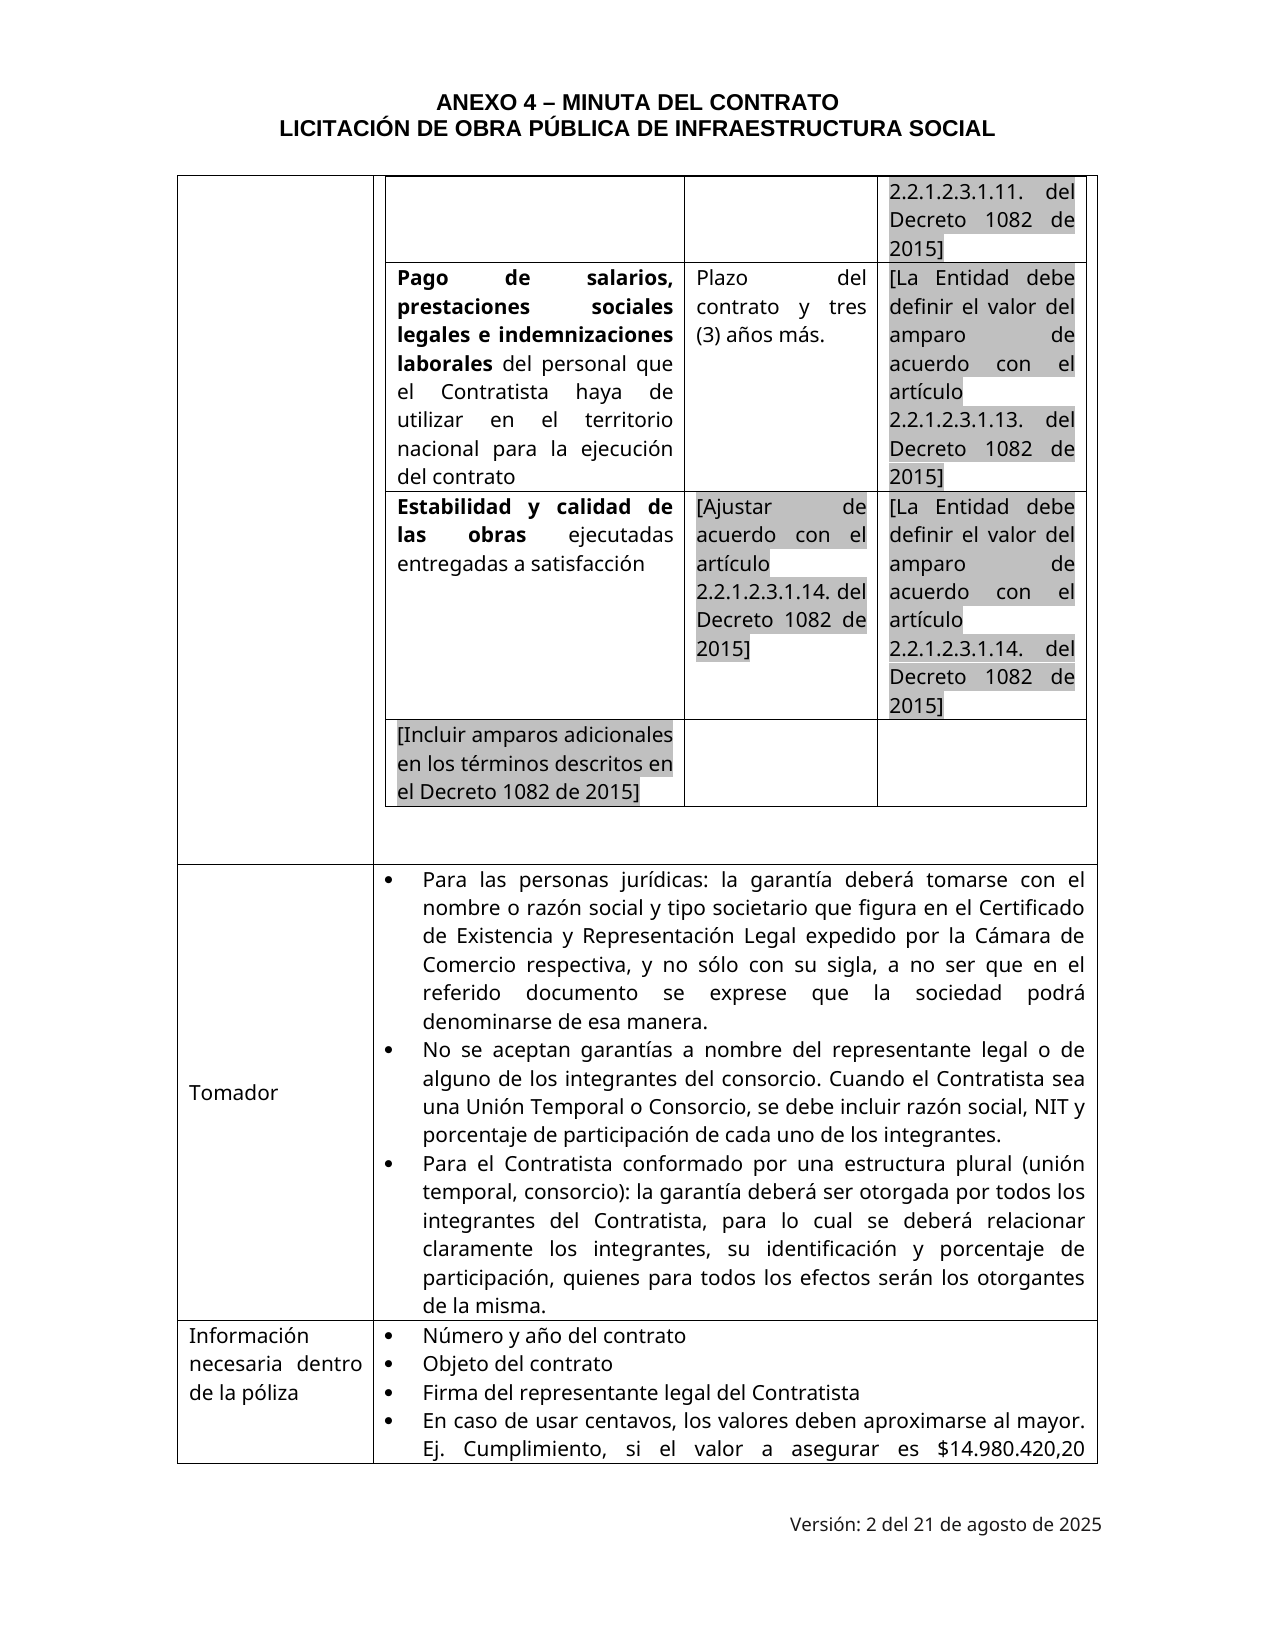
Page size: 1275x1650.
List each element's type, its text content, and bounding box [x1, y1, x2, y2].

table_cell Para las personas jurídicas: la garantía deberá tomarse con el nombre o razón social y tipo societario que figura en el Certificado de Existencia y Representación Legal expedido por la Cámara de Comercio respectiva, y no sólo con su sigla, a no ser que en el referido documento se exprese que la sociedad podrá denominarse de esa manera. No se aceptan garantías a nombre del representante legal o de alguno de los integrantes del consorcio. Cuando el Contratista sea una Unión Temporal o Consorcio, se debe incluir razón social, NIT y porcentaje de participación de cada uno de los integrantes. Para el Contratista conformado por una estructura plural (unión temporal, consorcio): la garantía deberá ser otorgada por todos los integrantes del Contratista, para lo cual se deberá relacionar claramente los integrantes, su identificación y porcentaje de participación, quienes para todos los efectos serán los otorgantes de la misma. [374, 865, 1097, 1320]
table_cell [374, 176, 1097, 864]
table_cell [178, 1321, 373, 1463]
table_cell Tomador [178, 865, 373, 1320]
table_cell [374, 1321, 1097, 1463]
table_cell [178, 176, 373, 864]
